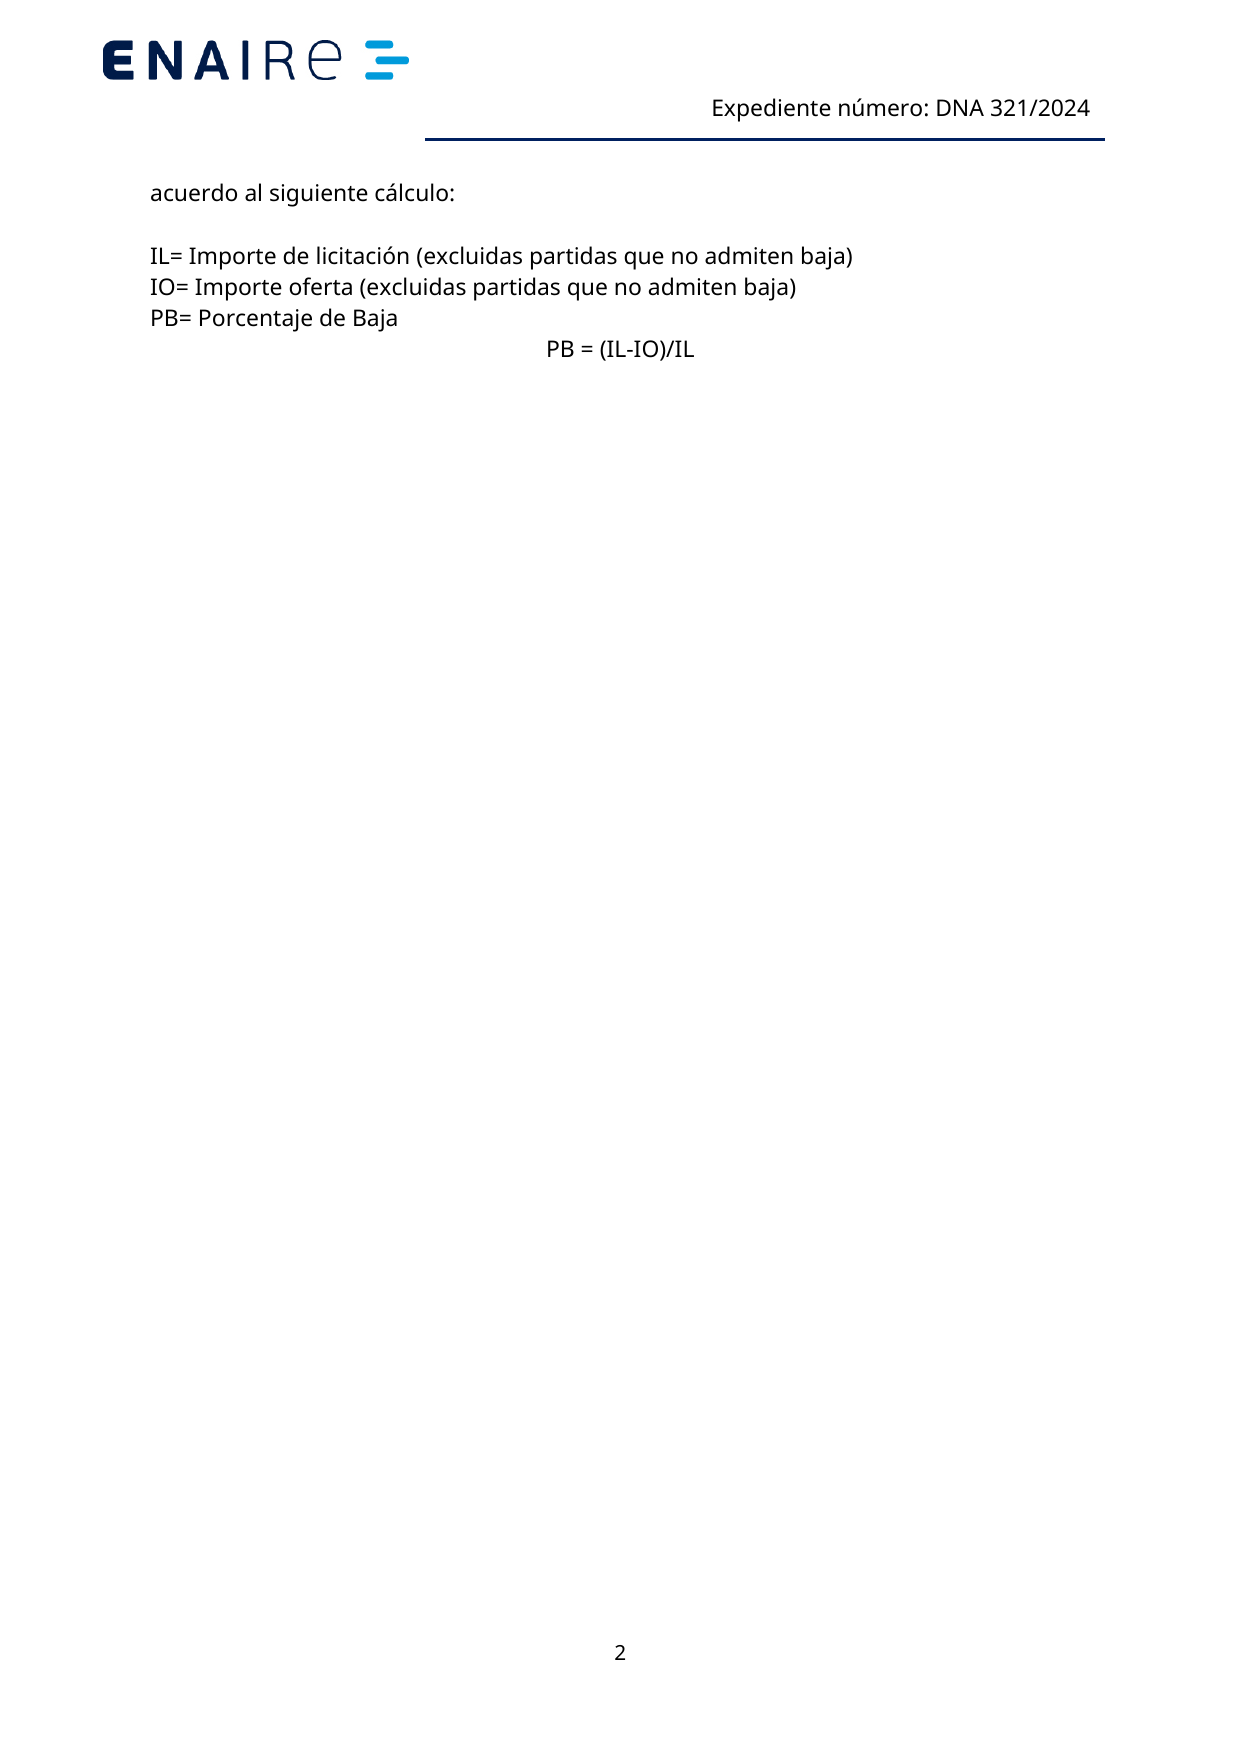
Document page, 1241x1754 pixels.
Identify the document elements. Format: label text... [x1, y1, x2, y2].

text IL= Importe de licitación (excluidas partidas que no admiten baja) [150, 240, 1090, 271]
picture [103, 40, 409, 80]
text PB= Porcentaje de Baja [150, 302, 1090, 333]
text IO= Importe oferta (excluidas partidas que no admiten baja) [150, 271, 1090, 302]
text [150, 177, 1090, 208]
text PB = (IL-IO)/IL [150, 333, 1090, 365]
